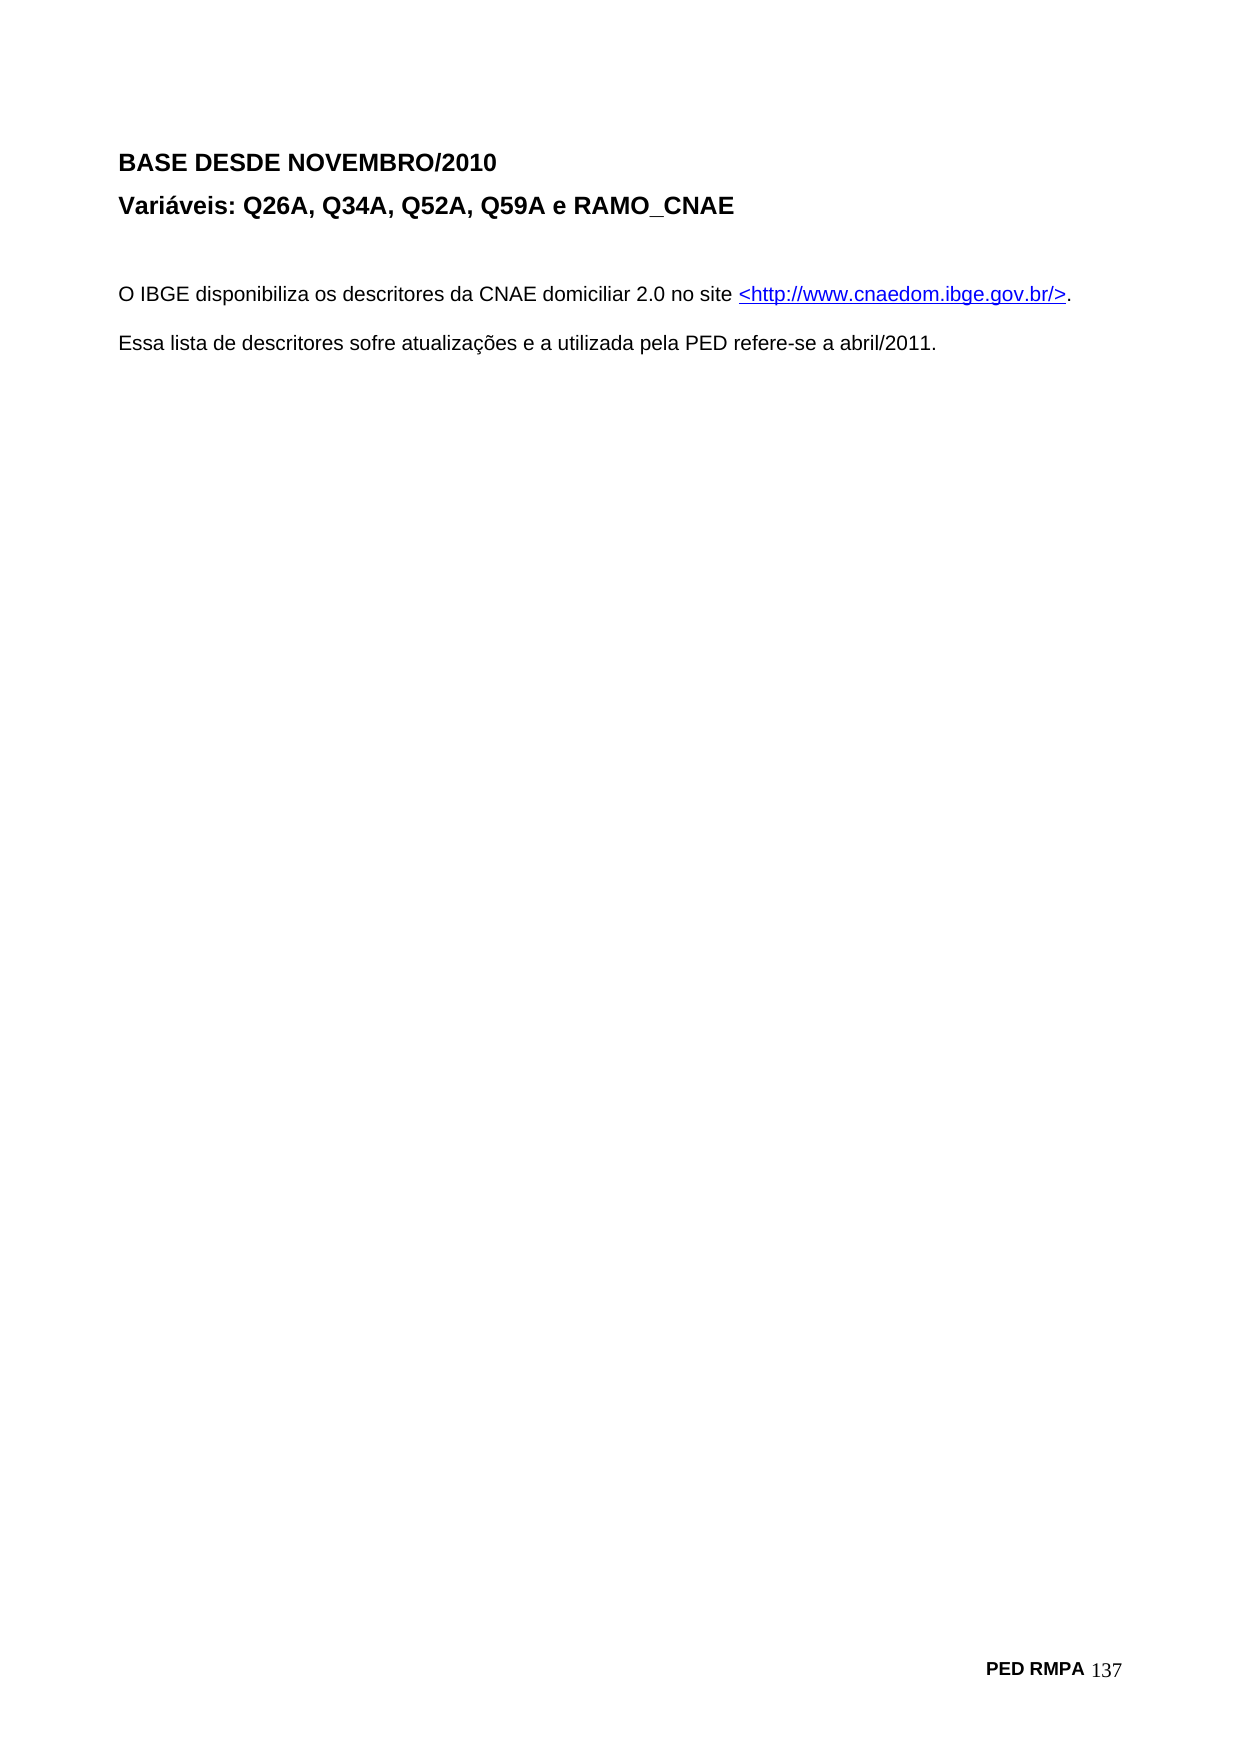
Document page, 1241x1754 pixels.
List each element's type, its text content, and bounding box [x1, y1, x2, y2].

text O IBGE disponibiliza os descritores da CNAE domiciliar 2.0 no site <http://www.cnaedom.ibge.gov.br/>. [118, 282, 1122, 306]
text Variáveis: Q26A, Q34A, Q52A, Q59A e RAMO_CNAE [118, 191, 1122, 219]
text Essa lista de descritores sofre atualizações e a utilizada pela PED refere-se a abril/2011. [118, 330, 1122, 354]
text BASE DESDE NOVEMBRO/2010 [118, 148, 1122, 176]
